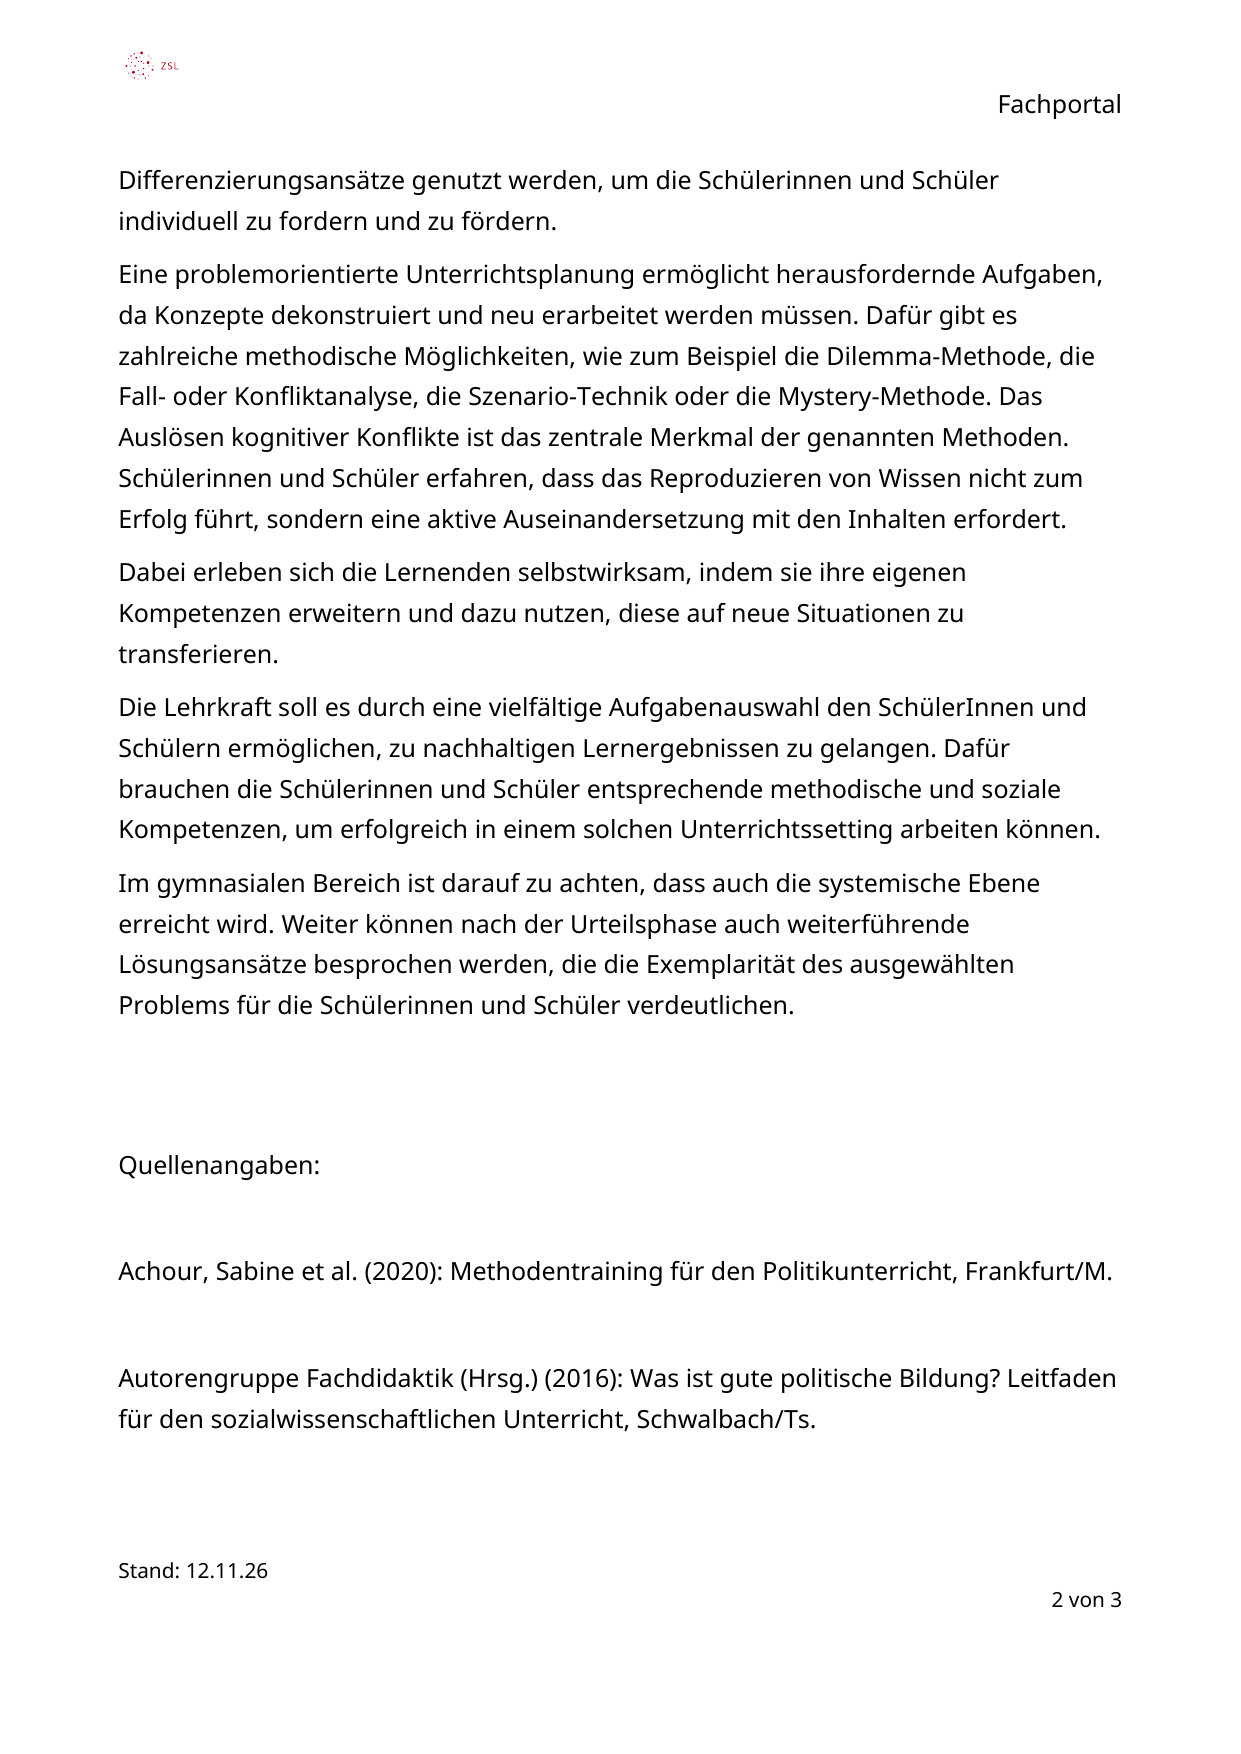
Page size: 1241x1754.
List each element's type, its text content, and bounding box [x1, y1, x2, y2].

text Im gymnasialen Bereich ist darauf zu achten, dass auch die systemische Ebene erreicht wird. Weiter können nach der Urteilsphase auch weiterführende Lösungsansätze besprochen werden, die die Exemplarität des ausgewählten Problems für die Schülerinnen und Schüler verdeutlichen. [118, 865, 1122, 1022]
text Autorengruppe Fachdidaktik (Hrsg.) (2016): Was ist gute politische Bildung? Leitfaden für den sozialwissenschaftlichen Unterricht, Schwalbach/Ts. [118, 1361, 1122, 1435]
text Eine problemorientierte Unterrichtsplanung ermöglicht herausfordernde Aufgaben, da Konzepte dekonstruiert und neu erarbeitet werden müssen. Dafür gibt es zahlreiche methodische Möglichkeiten, wie zum Beispiel die Dilemma-Methode, die Fall- oder Konfliktanalyse, die Szenario-Technik oder die Mystery-Methode. Das Auslösen kognitiver Konflikte ist das zentrale Merkmal der genannten Methoden. Schülerinnen und Schüler erfahren, dass das Reproduzieren von Wissen nicht zum Erfolg führt, sondern eine aktive Auseinandersetzung mit den Inhalten erfordert. [118, 257, 1122, 536]
text Dabei erleben sich die Lernenden selbstwirksam, indem sie ihre eigenen Kompetenzen erweitern und dazu nutzen, diese auf neue Situationen zu transferieren. [118, 555, 1122, 671]
text Achour, Sabine et al. (2020): Methodentraining für den Politikunterricht, Frankfurt/M. [118, 1254, 1122, 1288]
text Quellenangaben: [118, 1148, 1122, 1182]
picture [118, 44, 186, 87]
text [118, 162, 1122, 237]
text Die Lehrkraft soll es durch eine vielfältige Aufgabenauswahl den SchülerInnen und Schülern ermöglichen, zu nachhaltigen Lernergebnissen zu gelangen. Dafür brauchen die Schülerinnen und Schüler entsprechende methodische und soziale Kompetenzen, um erfolgreich in einem solchen Unterrichtssetting arbeiten können. [118, 690, 1122, 846]
